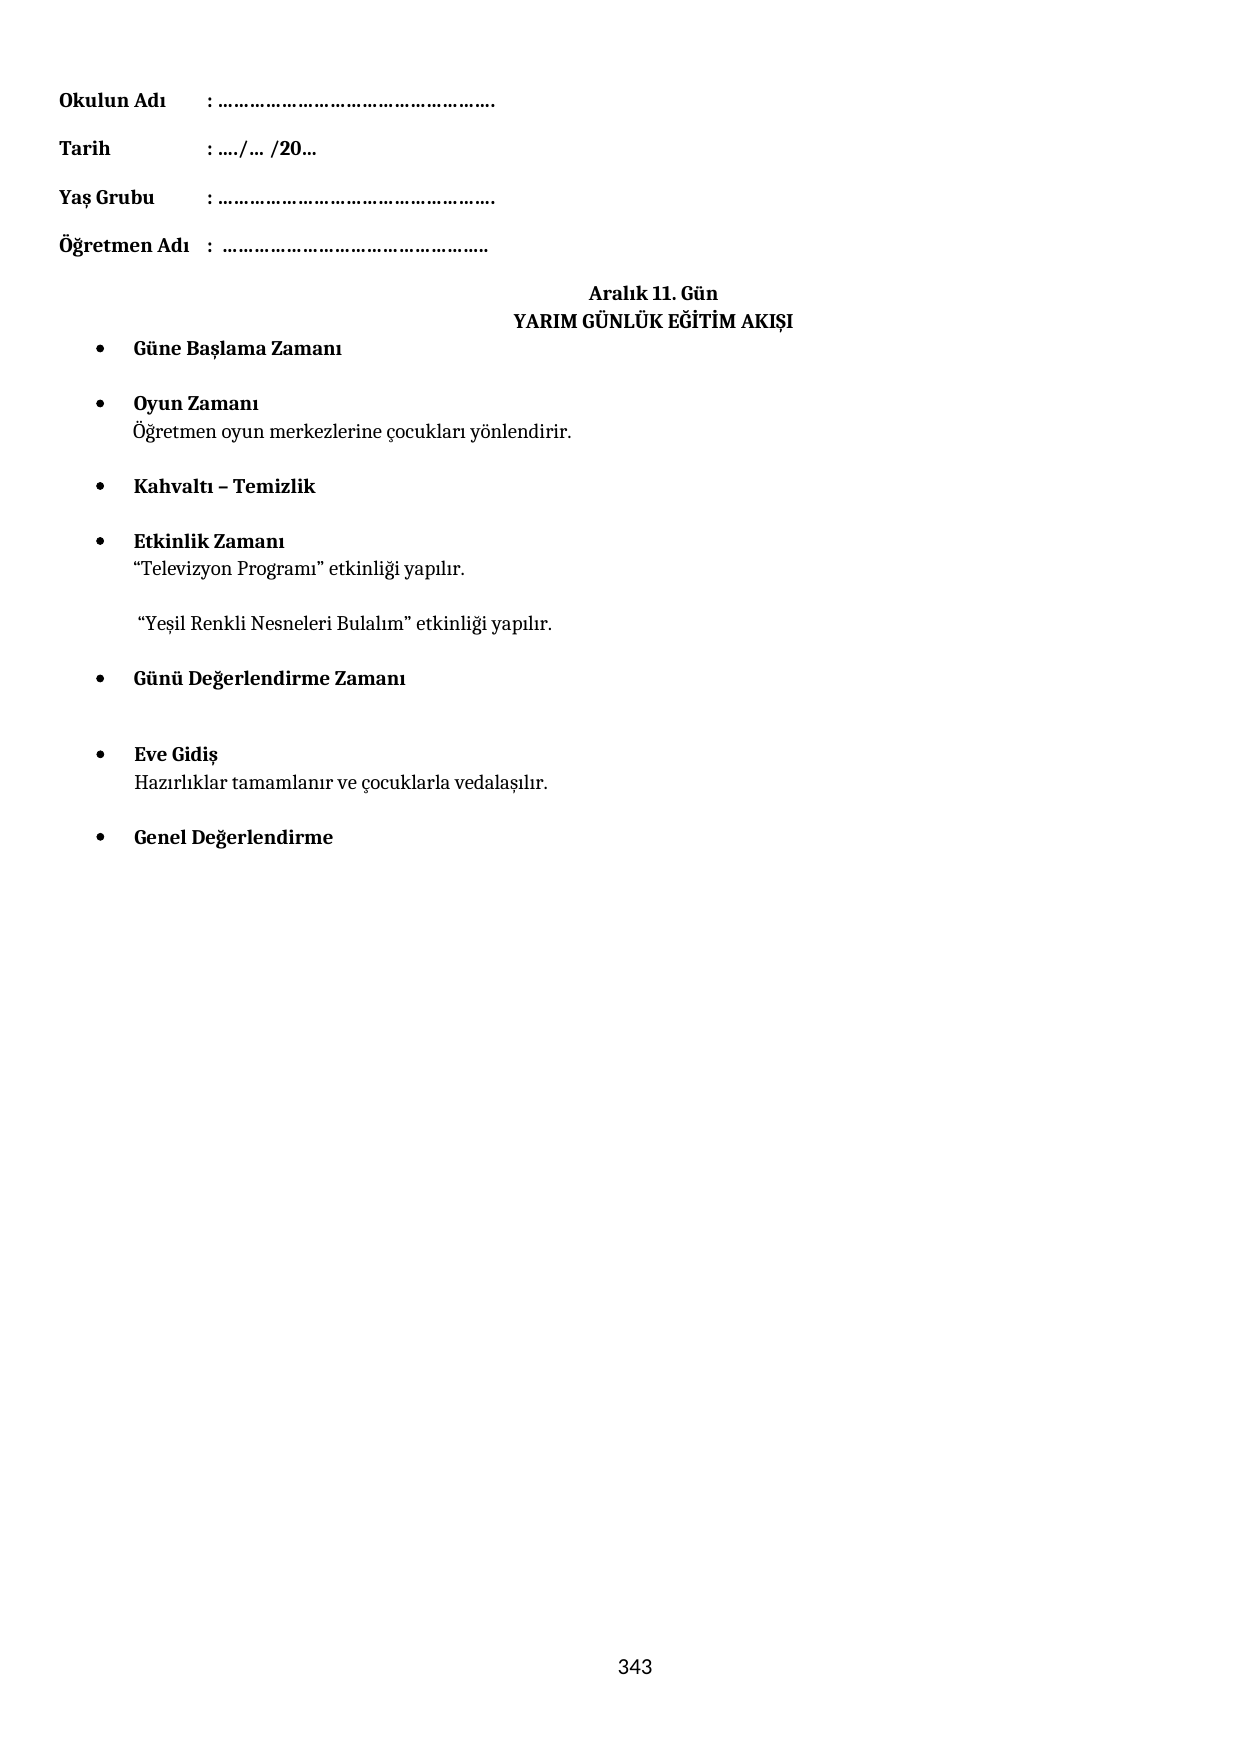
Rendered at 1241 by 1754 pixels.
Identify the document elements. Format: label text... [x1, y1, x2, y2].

text Yaş Grubu : ……………………………………………. [59, 185, 1211, 209]
text Aralık 11. Gün [96, 282, 1211, 306]
list Eve Gidiş [97, 743, 1211, 767]
text YARIM GÜNLÜK EĞİTİM AKIŞI [96, 309, 1211, 333]
list Hazırlıklar tamamlanır ve çocuklarla vedalaşılır. [134, 770, 1211, 794]
list Genel Değerlendirme [97, 825, 1211, 849]
list Oyun Zamanı [96, 392, 1211, 416]
text Öğretmen Adı : ………………………………………….. [59, 234, 1211, 258]
text Tarih : …./… /20… [59, 137, 1211, 161]
text Öğretmen oyun merkezlerine çocukları yönlendirir. [133, 419, 1211, 443]
list Etkinlik Zamanı [96, 529, 1211, 553]
list Kahvaltı – Temizlik [96, 474, 1211, 498]
text Okulun Adı : ……………………………………………. [59, 89, 1211, 113]
list Günü Değerlendirme Zamanı [96, 667, 1211, 691]
text “Yeşil Renkli Nesneleri Bulalım” etkinliği yapılır. [133, 612, 1211, 636]
list Güne Başlama Zamanı [96, 337, 1211, 361]
text “Televizyon Programı” etkinliği yapılır. [133, 557, 1211, 581]
